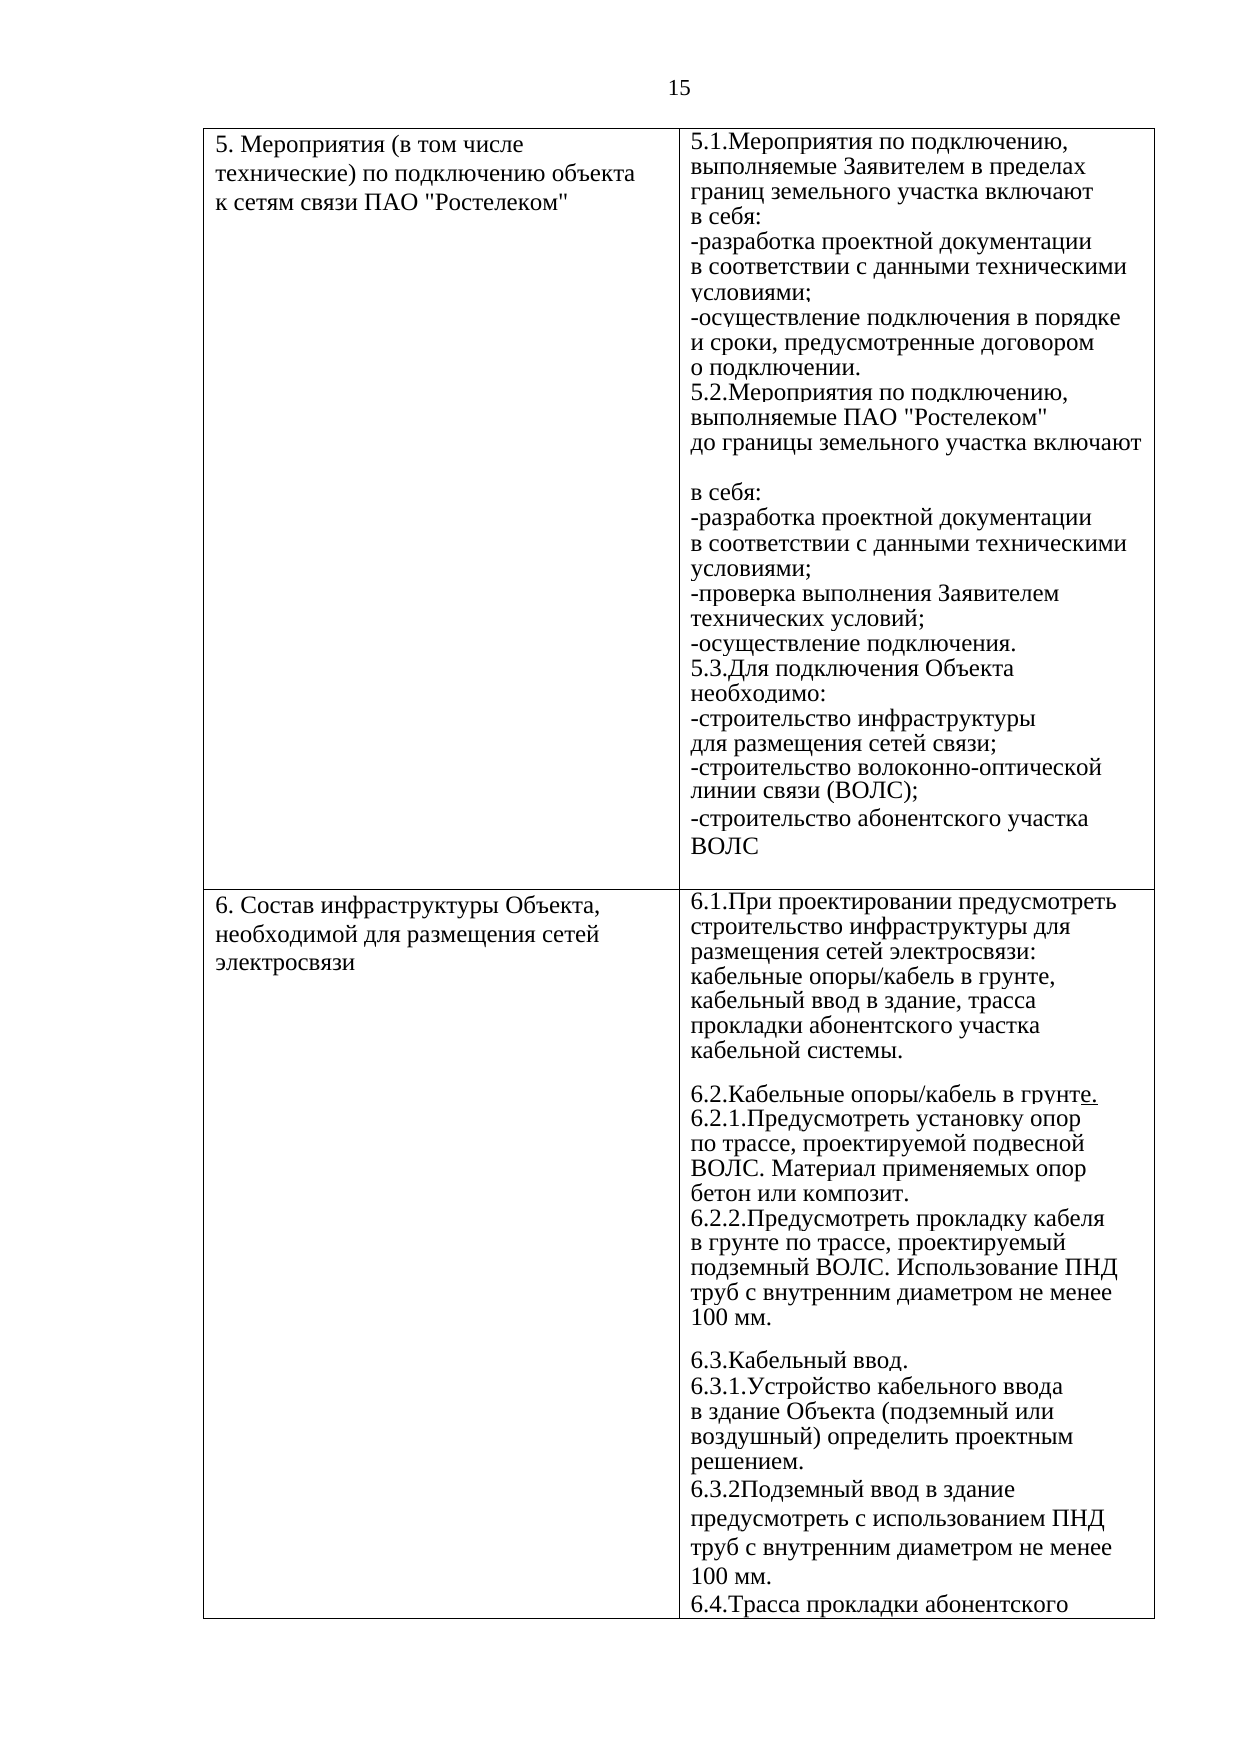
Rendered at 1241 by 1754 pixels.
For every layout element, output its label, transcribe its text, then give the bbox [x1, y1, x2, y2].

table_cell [680, 890, 1154, 1618]
table_header 5. Мероприятия (в том числе технические) по подключению объекта к сетям связи ПАО "Ростелеком" [204, 129, 679, 889]
table_header 5.1.Мероприятия по подключению, выполняемые Заявителем в пределах границ земельного участка включают в себя: -разработка проектной документации в соответствии с данными техническими условиями; -осуществление подключения в порядке и сроки, предусмотренные договором о подключении. 5.2.Мероприятия по подключению, выполняемые ПАО "Ростелеком" до границы земельного участка включают в себя: -разработка проектной документации в соответствии с данными техническими условиями; -проверка выполнения Заявителем технических условий; -осуществление подключения. 5.3.Для подключения Объекта необходимо: -строительство инфраструктуры для размещения сетей связи; -строительство волоконно-оптической линии связи (ВОЛС); -строительство абонентского участка ВОЛС [680, 129, 1154, 889]
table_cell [204, 890, 679, 1618]
